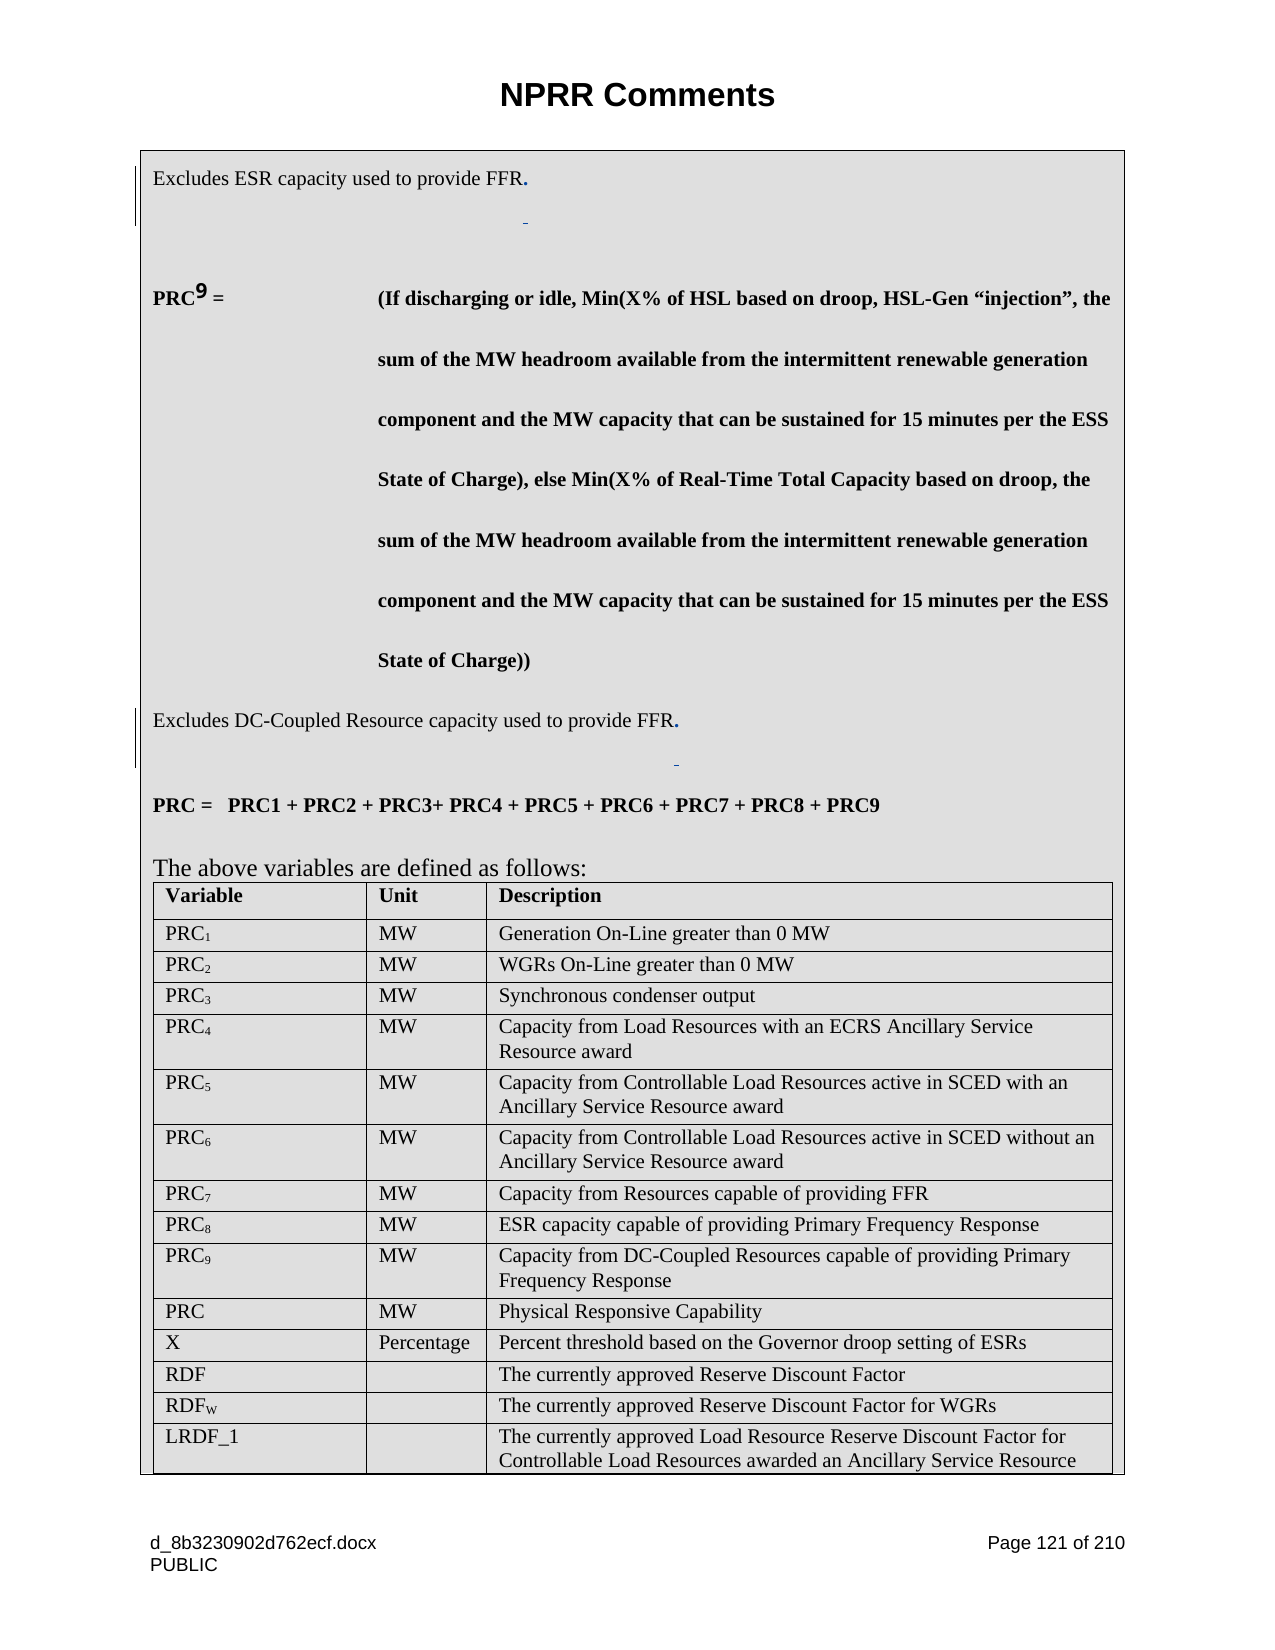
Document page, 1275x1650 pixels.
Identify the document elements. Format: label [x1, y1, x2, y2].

table_header [141, 151, 1124, 1473]
